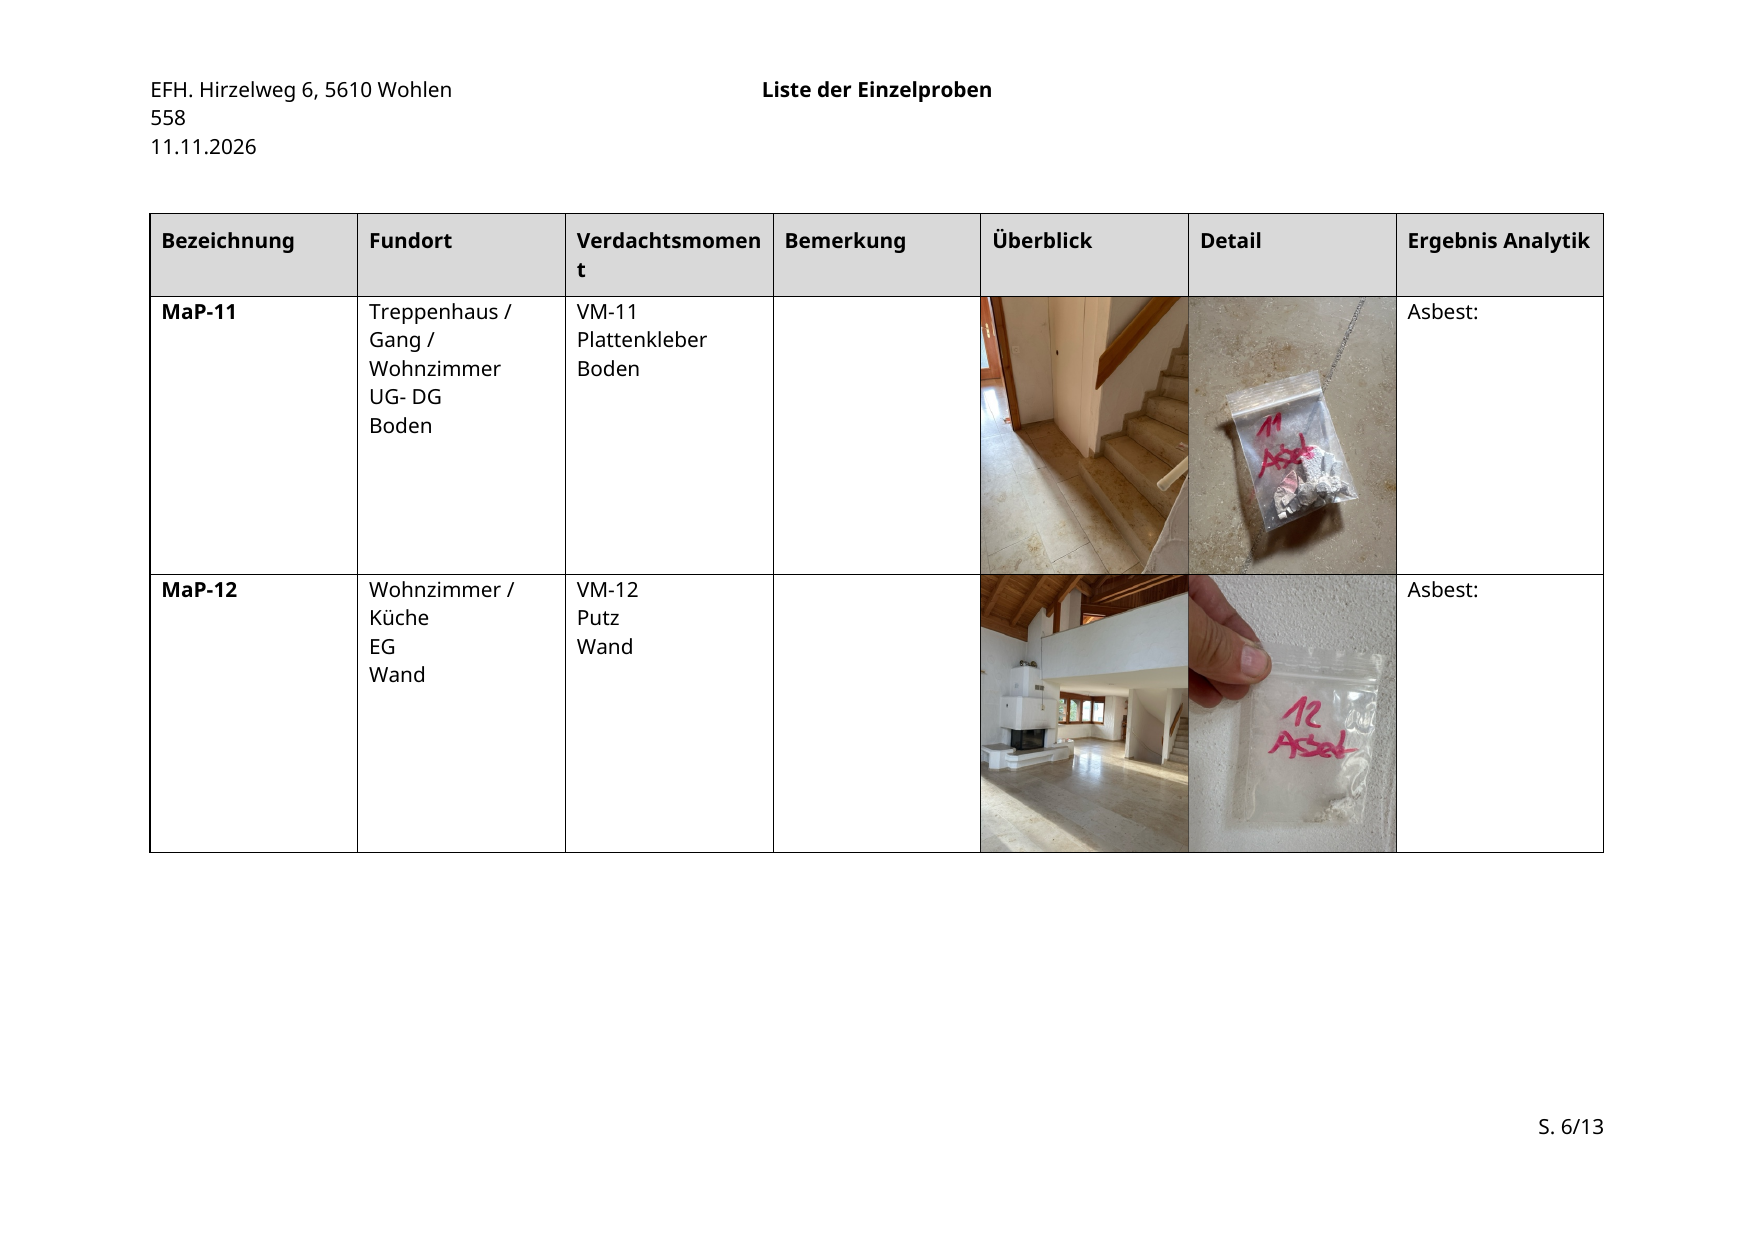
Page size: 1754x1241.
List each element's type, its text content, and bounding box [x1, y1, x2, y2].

table_header Verdachtsmoment [566, 214, 773, 296]
table_cell Treppenhaus / Gang / Wohnzimmer UG- DG Boden [358, 297, 565, 574]
table_header Überblick [981, 214, 1188, 296]
table_header Bezeichnung [151, 214, 357, 296]
table_cell VM-11 Plattenkleber Boden [566, 297, 773, 574]
table_header Fundort [358, 214, 565, 296]
table_header Detail [1189, 214, 1396, 296]
picture [980, 297, 1397, 574]
table_cell Asbest: [1397, 297, 1603, 574]
table_cell [774, 575, 980, 852]
picture [980, 575, 1397, 852]
table_cell MaP-12 [151, 575, 357, 852]
table_cell Wohnzimmer / Küche EG Wand [358, 575, 565, 852]
table_header Ergebnis Analytik [1397, 214, 1603, 296]
table_cell [774, 297, 980, 574]
table_cell Asbest: [1397, 575, 1603, 852]
table_header Bemerkung [774, 214, 980, 296]
table_cell MaP-11 [151, 297, 357, 574]
table_cell VM-12 Putz Wand [566, 575, 773, 852]
